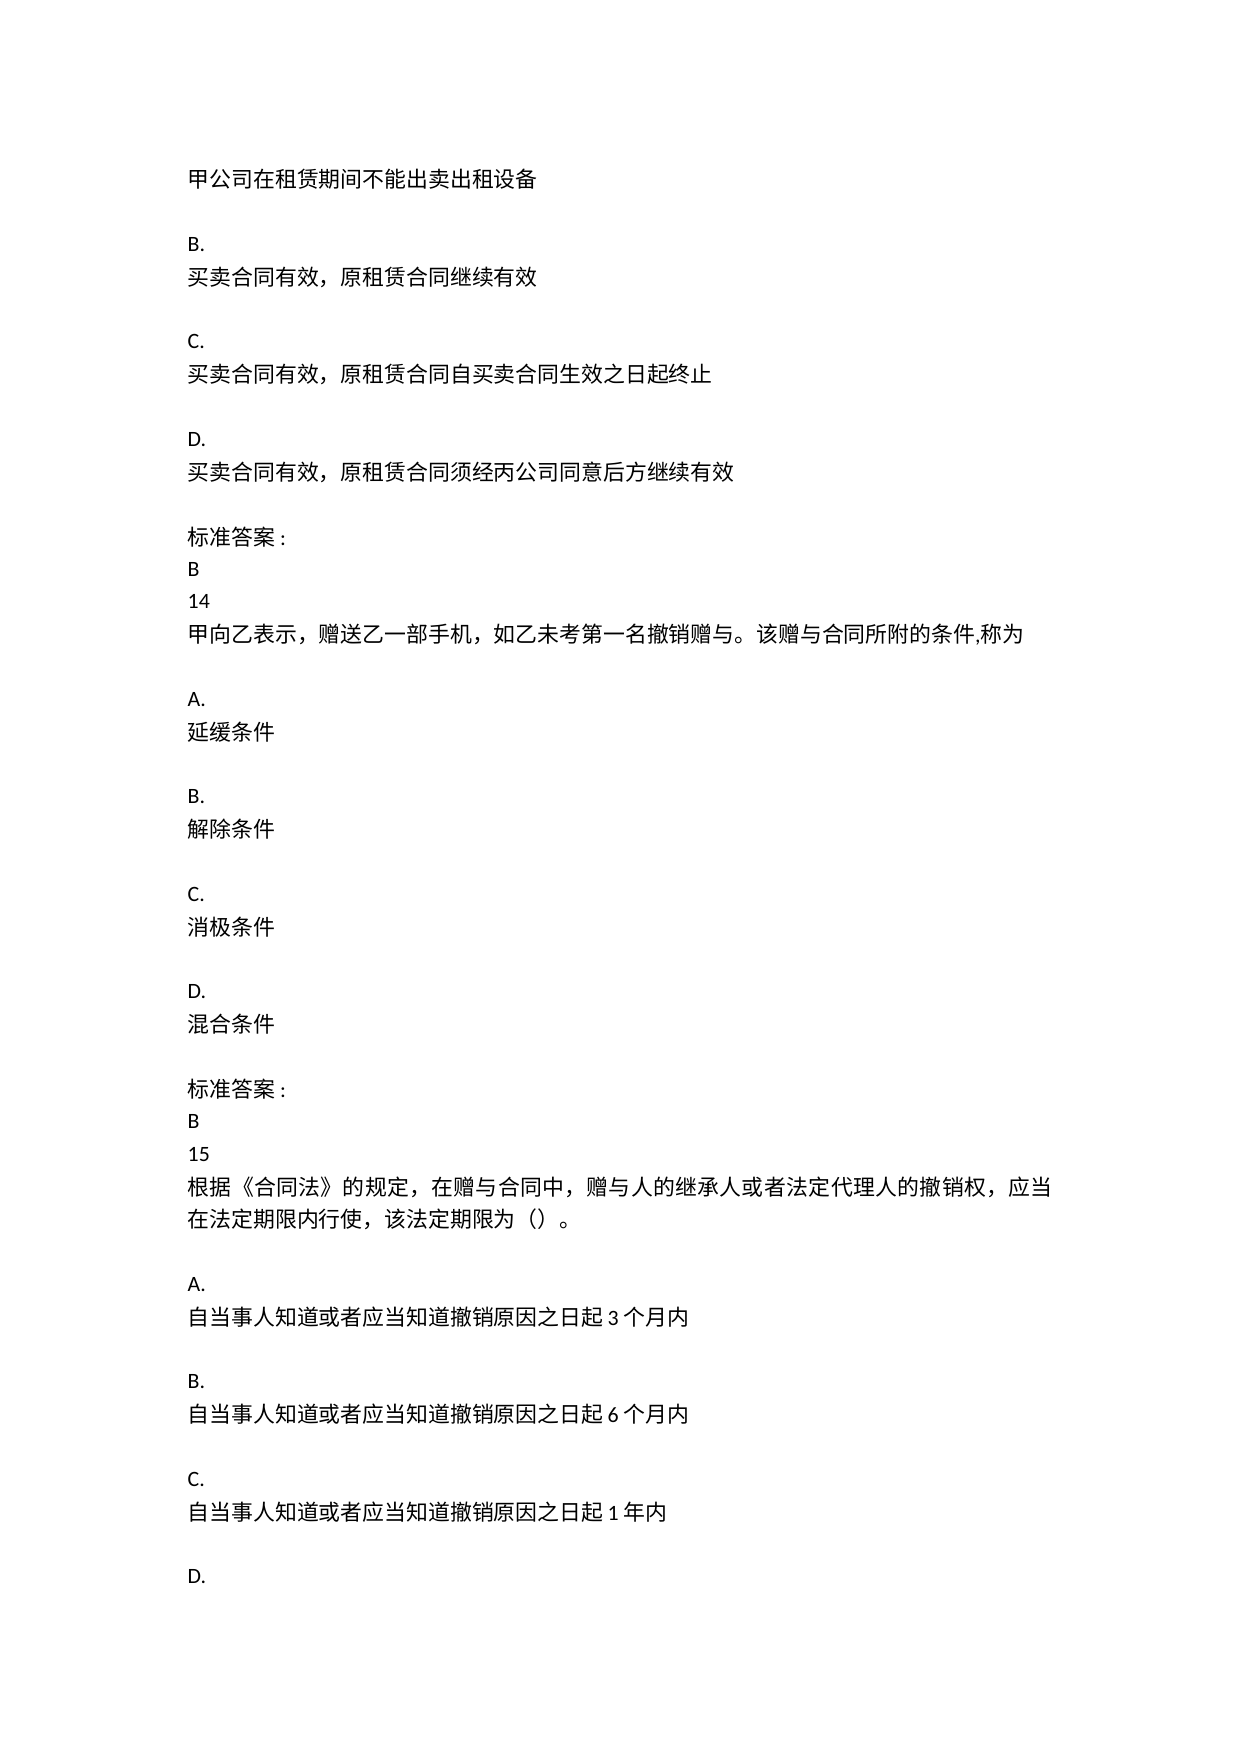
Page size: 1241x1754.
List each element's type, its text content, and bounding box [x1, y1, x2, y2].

text C. [187, 1462, 1053, 1494]
text B [187, 1104, 1053, 1137]
text 自当事人知道或者应当知道撤销原因之日起1年内 [187, 1494, 1053, 1527]
text 买卖合同有效，原租赁合同须经丙公司同意后方继续有效 [187, 454, 1053, 487]
text 混合条件 [187, 1007, 1053, 1039]
text 根据《合同法》的规定，在赠与合同中，赠与人的继承人或者法定代理人的撤销权，应当在法定期限内行使，该法定期限为（）。 [187, 1169, 1053, 1234]
text B. [187, 227, 1053, 259]
text A. [187, 1267, 1053, 1299]
text 标准答案 : [187, 1072, 1053, 1104]
text 买卖合同有效，原租赁合同自买卖合同生效之日起终止 [187, 357, 1053, 389]
text C. [187, 877, 1053, 909]
text 14 [187, 584, 1053, 617]
text D. [187, 974, 1053, 1007]
text C. [187, 324, 1053, 357]
text 延缓条件 [187, 714, 1053, 747]
text 甲向乙表示，赠送乙一部手机，如乙未考第一名撤销赠与。该赠与合同所附的条件,称为 [187, 617, 1053, 649]
text D. [187, 422, 1053, 454]
text 解除条件 [187, 812, 1053, 844]
text B [187, 552, 1053, 584]
text A. [187, 682, 1053, 714]
text 15 [187, 1137, 1053, 1169]
text B. [187, 1364, 1053, 1397]
text 自当事人知道或者应当知道撤销原因之日起3个月内 [187, 1299, 1053, 1332]
text 标准答案 : [187, 519, 1053, 552]
text D. [187, 1559, 1053, 1592]
text 买卖合同有效，原租赁合同继续有效 [187, 259, 1053, 292]
text 甲公司在租赁期间不能出卖出租设备 [187, 162, 1053, 194]
text 自当事人知道或者应当知道撤销原因之日起6个月内 [187, 1397, 1053, 1429]
text 消极条件 [187, 909, 1053, 942]
text B. [187, 779, 1053, 812]
